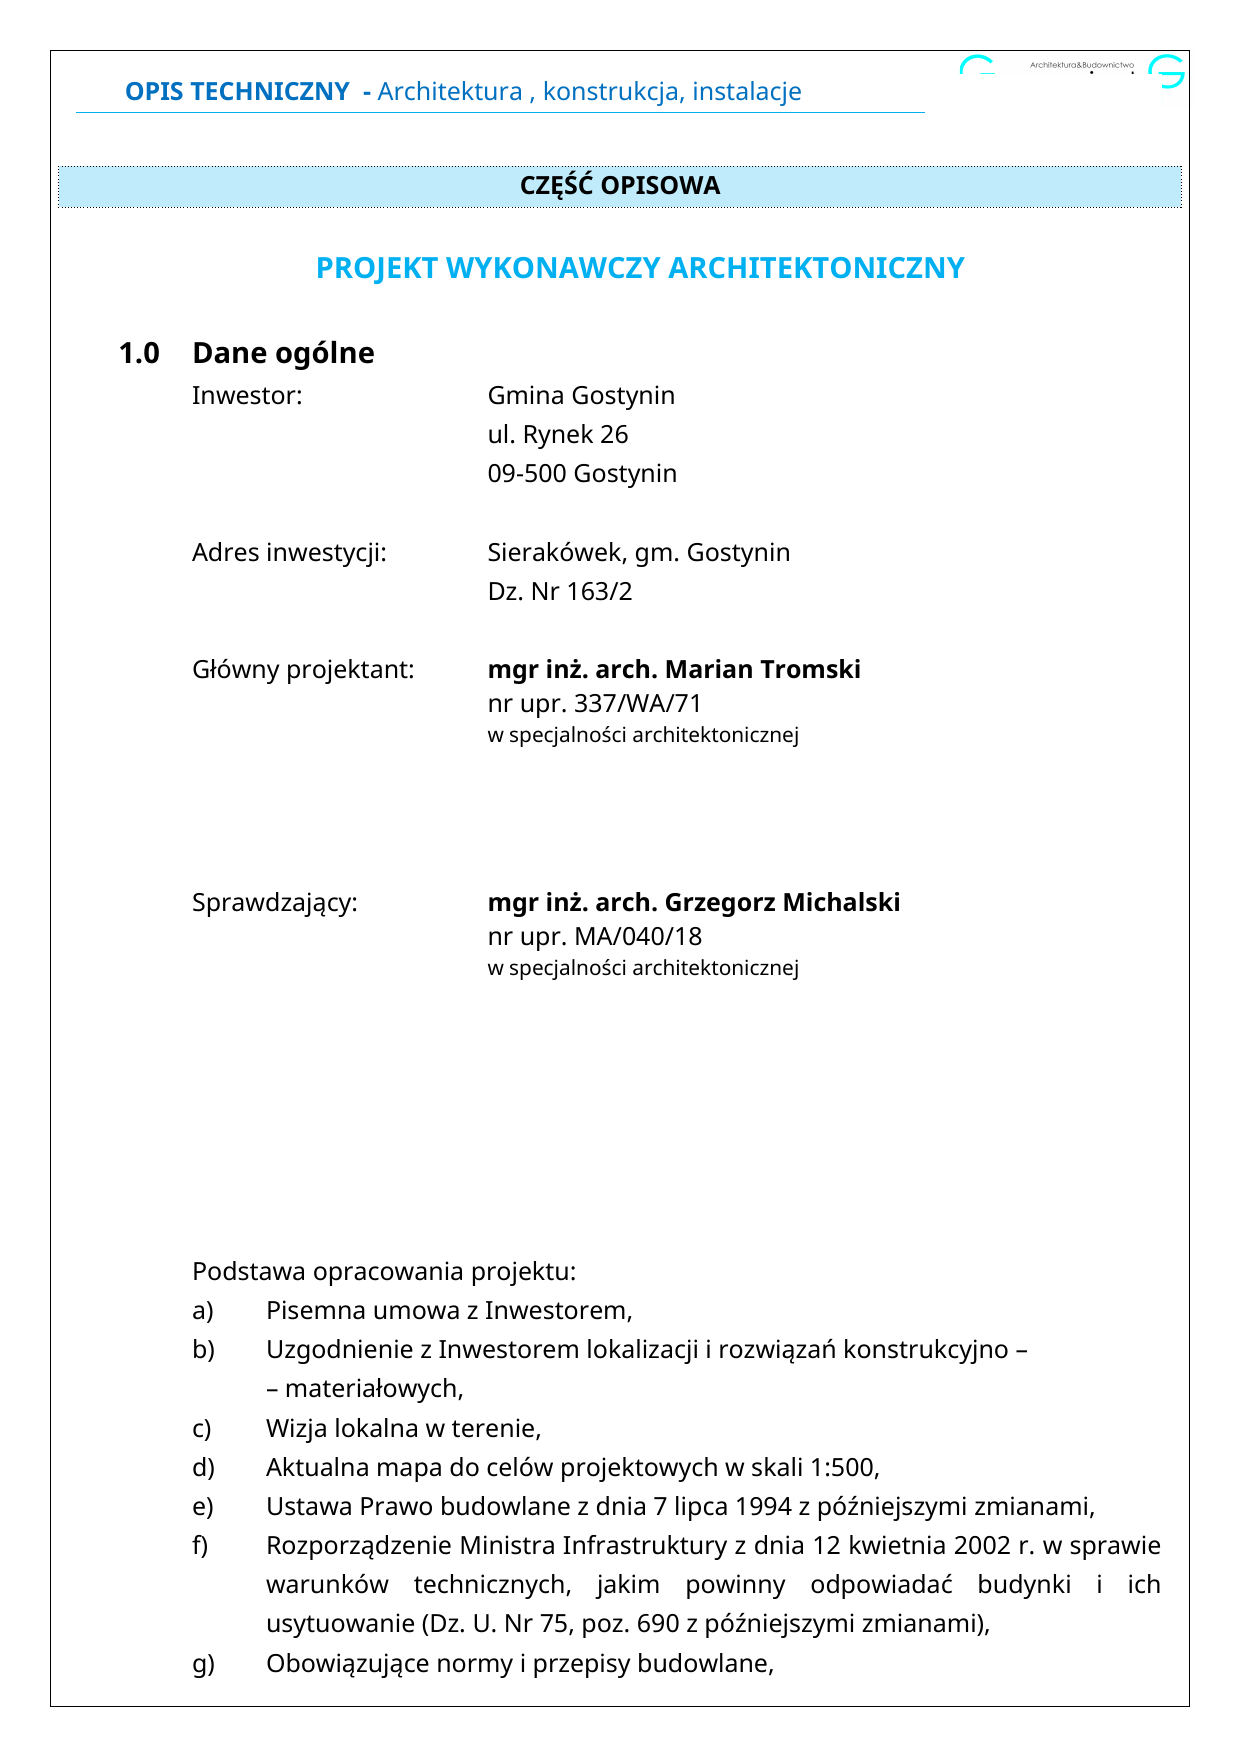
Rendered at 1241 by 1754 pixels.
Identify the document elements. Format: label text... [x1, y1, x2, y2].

text Dz. Nr 163/2 [118, 573, 1162, 607]
text nr upr. MA/040/18 [118, 919, 1162, 953]
table_header CZĘŚĆ OPISOWA [59, 166, 1181, 207]
text d) Aktualna mapa do celów projektowych w skali 1:500, [118, 1449, 1162, 1483]
text ul. Rynek 26 [118, 417, 1162, 451]
text w specjalności architektonicznej [413, 720, 1162, 748]
text 09-500 Gostynin [118, 456, 1162, 490]
picture [959, 51, 1189, 108]
text Główny projektant: mgr inż. arch. Marian Tromski [118, 652, 1162, 686]
text f) Rozporządzenie Ministra Infrastruktury z dnia 12 kwietnia 2002 r. w sprawie warunków technicznych, jakim powinny odpowiadać budynki i ich usytuowanie (Dz. U. Nr 75, poz. 690 z późniejszymi zmianami), [192, 1528, 1162, 1640]
text nr upr. 337/WA/71 [413, 686, 1162, 720]
text Inwestor: Gmina Gostynin [118, 378, 1162, 412]
text g) Obowiązujące normy i przepisy budowlane, [192, 1645, 1162, 1679]
subtitle 1.0 Dane ogólne [118, 332, 1162, 372]
text Adres inwestycji: Sierakówek, gm. Gostynin [118, 534, 1162, 568]
text e) Ustawa Prawo budowlane z dnia 7 lipca 1994 z późniejszymi zmianami, [118, 1489, 1162, 1523]
text w specjalności architektonicznej [118, 953, 1162, 981]
picture [1190, 50, 1196, 108]
text b) Uzgodnienie z Inwestorem lokalizacji i rozwiązań konstrukcyjno – [118, 1332, 1162, 1366]
text – materiałowych, [118, 1371, 1162, 1405]
text c) Wizja lokalna w terenie, [118, 1410, 1162, 1444]
text Podstawa opracowania projektu: [118, 1254, 1162, 1288]
text Sprawdzający: mgr inż. arch. Grzegorz Michalski [118, 884, 1162, 919]
text a) Pisemna umowa z Inwestorem, [118, 1293, 1162, 1327]
text PROJEKT WYKONAWCZY ARCHITEKTONICZNY [118, 247, 1162, 287]
